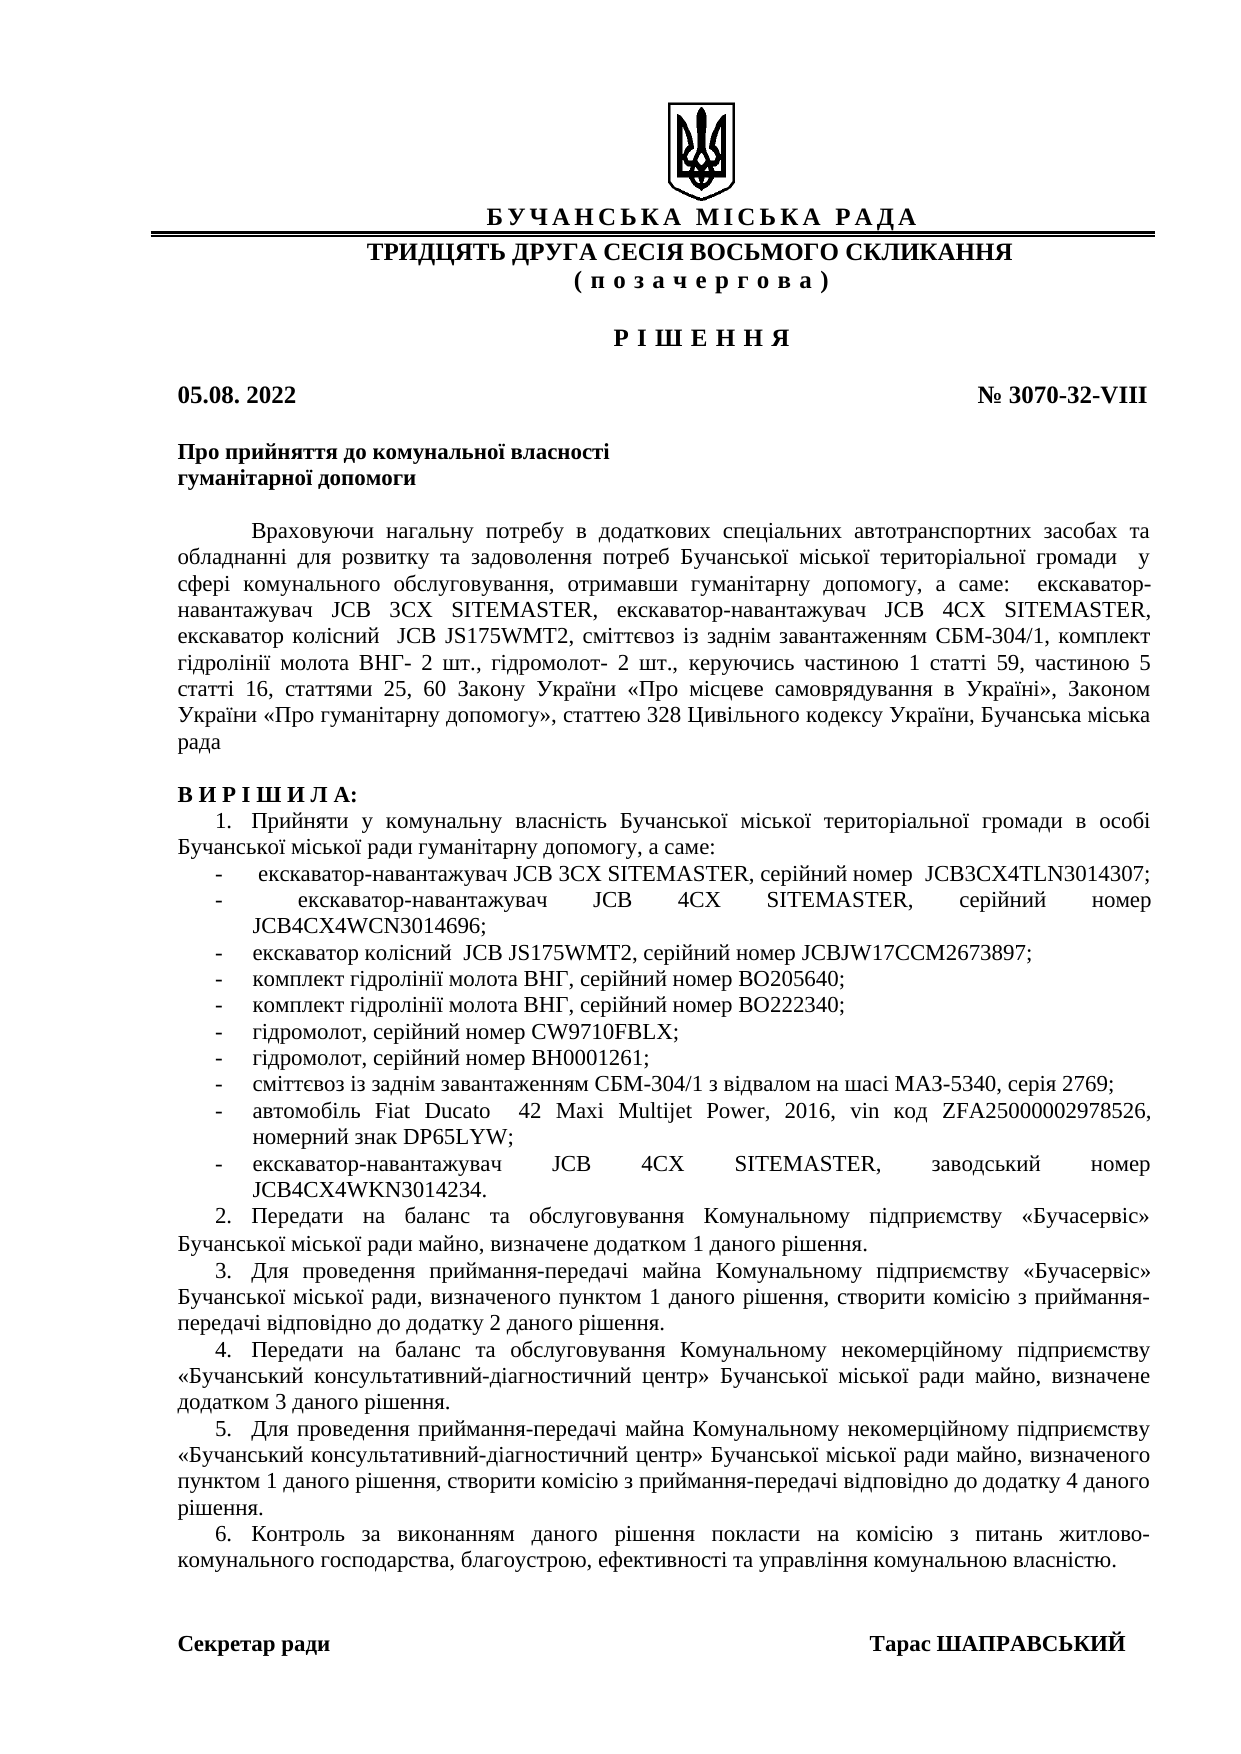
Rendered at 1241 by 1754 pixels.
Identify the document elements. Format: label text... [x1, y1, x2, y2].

text Секретар ради Тарас ШАПРАВСЬКИЙ [177, 1630, 1152, 1657]
text В И Р І Ш И Л А: [177, 781, 1152, 807]
text Про прийняття до комунальної власності [177, 438, 1152, 464]
list автомобіль Fiat Ducato 42 Maxi Multijet Power, 2016, vin код ZFA25000002978526, номерний знак DP65LYW; [215, 1097, 1152, 1149]
text гуманітарної допомоги [177, 464, 1152, 491]
list комплект гідролінії молота ВНГ, серійний номер ВО222340; [215, 991, 1152, 1018]
list Передати на баланс та обслуговування Комунальному некомерційному підприємству «Бучанський консультативний-діагностичний центр» Бучанської міської ради майно, визначене додатком 3 даного рішення. [177, 1336, 1152, 1415]
text БУЧАНСЬКА МІСЬКА РАДА [177, 202, 1152, 231]
list екскаватор-навантажувач JCB 4CX SITEMASTER, серійний номер JCB4CX4WCN3014696; [215, 886, 1152, 939]
list екскаватор-навантажувач JCB 3CX SITEMASTER, серійний номер JCB3CX4TLN3014307; [215, 860, 1152, 886]
list гідромолот, серійний номер СW9710FBLX; [215, 1018, 1152, 1044]
list Прийняти у комунальну власність Бучанської міської територіальної громади в особі Бучанської міської ради гуманітарну допомогу, а саме: [177, 807, 1152, 860]
list Для проведення приймання-передачі майна Комунальному підприємству «Бучасервіс» Бучанської міської ради, визначеного пунктом 1 даного рішення, створити комісію з приймання-передачі відповідно до додатку 2 даного рішення. [177, 1257, 1152, 1336]
list Передати на баланс та обслуговування Комунальному підприємству «Бучасервіс» Бучанської міської ради майно, визначене додатком 1 даного рішення. [177, 1202, 1152, 1257]
list Для проведення приймання-передачі майна Комунальному некомерційному підприємству «Бучанський консультативний-діагностичний центр» Бучанської міської ради майно, визначеного пунктом 1 даного рішення, створити комісію з приймання-передачі відповідно до додатку 4 даного рішення. [177, 1415, 1152, 1520]
list комплект гідролінії молота ВНГ, серійний номер ВО205640; [215, 965, 1152, 991]
table_header ТРИДЦЯТЬ ДРУГА СЕСІЯ ВОСЬМОГО СКЛИКАННЯ [151, 237, 1155, 266]
list екскаватор колісний JCB JS175WMT2, серійний номер JCBJW17CCM2673897; [215, 939, 1152, 965]
list сміттєвоз із заднім завантаженням СБМ-304/1 з відвалом на шасі МАЗ-5340, серія 2769; [215, 1071, 1152, 1097]
text 05.08. 2022 № 3070-32-VIIІ [177, 381, 1152, 409]
text РІШЕННЯ [177, 323, 1152, 352]
text (позачергова) [177, 266, 1152, 294]
list гідромолот, серійний номер ВН0001261; [215, 1044, 1152, 1071]
list Контроль за виконанням даного рішення покласти на комісію з питань житлово-комунального господарства, благоустрою, ефективності та управління комунальною власністю. [177, 1520, 1152, 1573]
picture [666, 101, 737, 202]
text Враховуючи нагальну потребу в додаткових спеціальних автотранспортних засобах та обладнанні для розвитку та задоволення потреб Бучанської міської територіальної громади у сфері комунального обслуговування, отримавши гуманітарну допомогу, а саме: екскаватор-навантажувач JCB 3CX SITEMASTER, екскаватор-навантажувач JCB 4CX SITEMASTER, екскаватор колісний JCB JS175WMT2, сміттєвоз із заднім завантаженням СБМ-304/1, комплект гідролінії молота ВНГ- 2 шт., гідромолот- 2 шт., керуючись частиною 1 статті 59, частиною 5 статті 16, статтями 25, 60 Закону України «Про місцеве самоврядування в Україні», Законом України «Про гуманітарну допомогу», статтею 328 Цивільного кодексу України, Бучанська міська рада [177, 517, 1152, 754]
list екскаватор-навантажувач JCB 4CX SITEMASTER, заводський номер JCB4CX4WKN3014234. [215, 1149, 1152, 1202]
